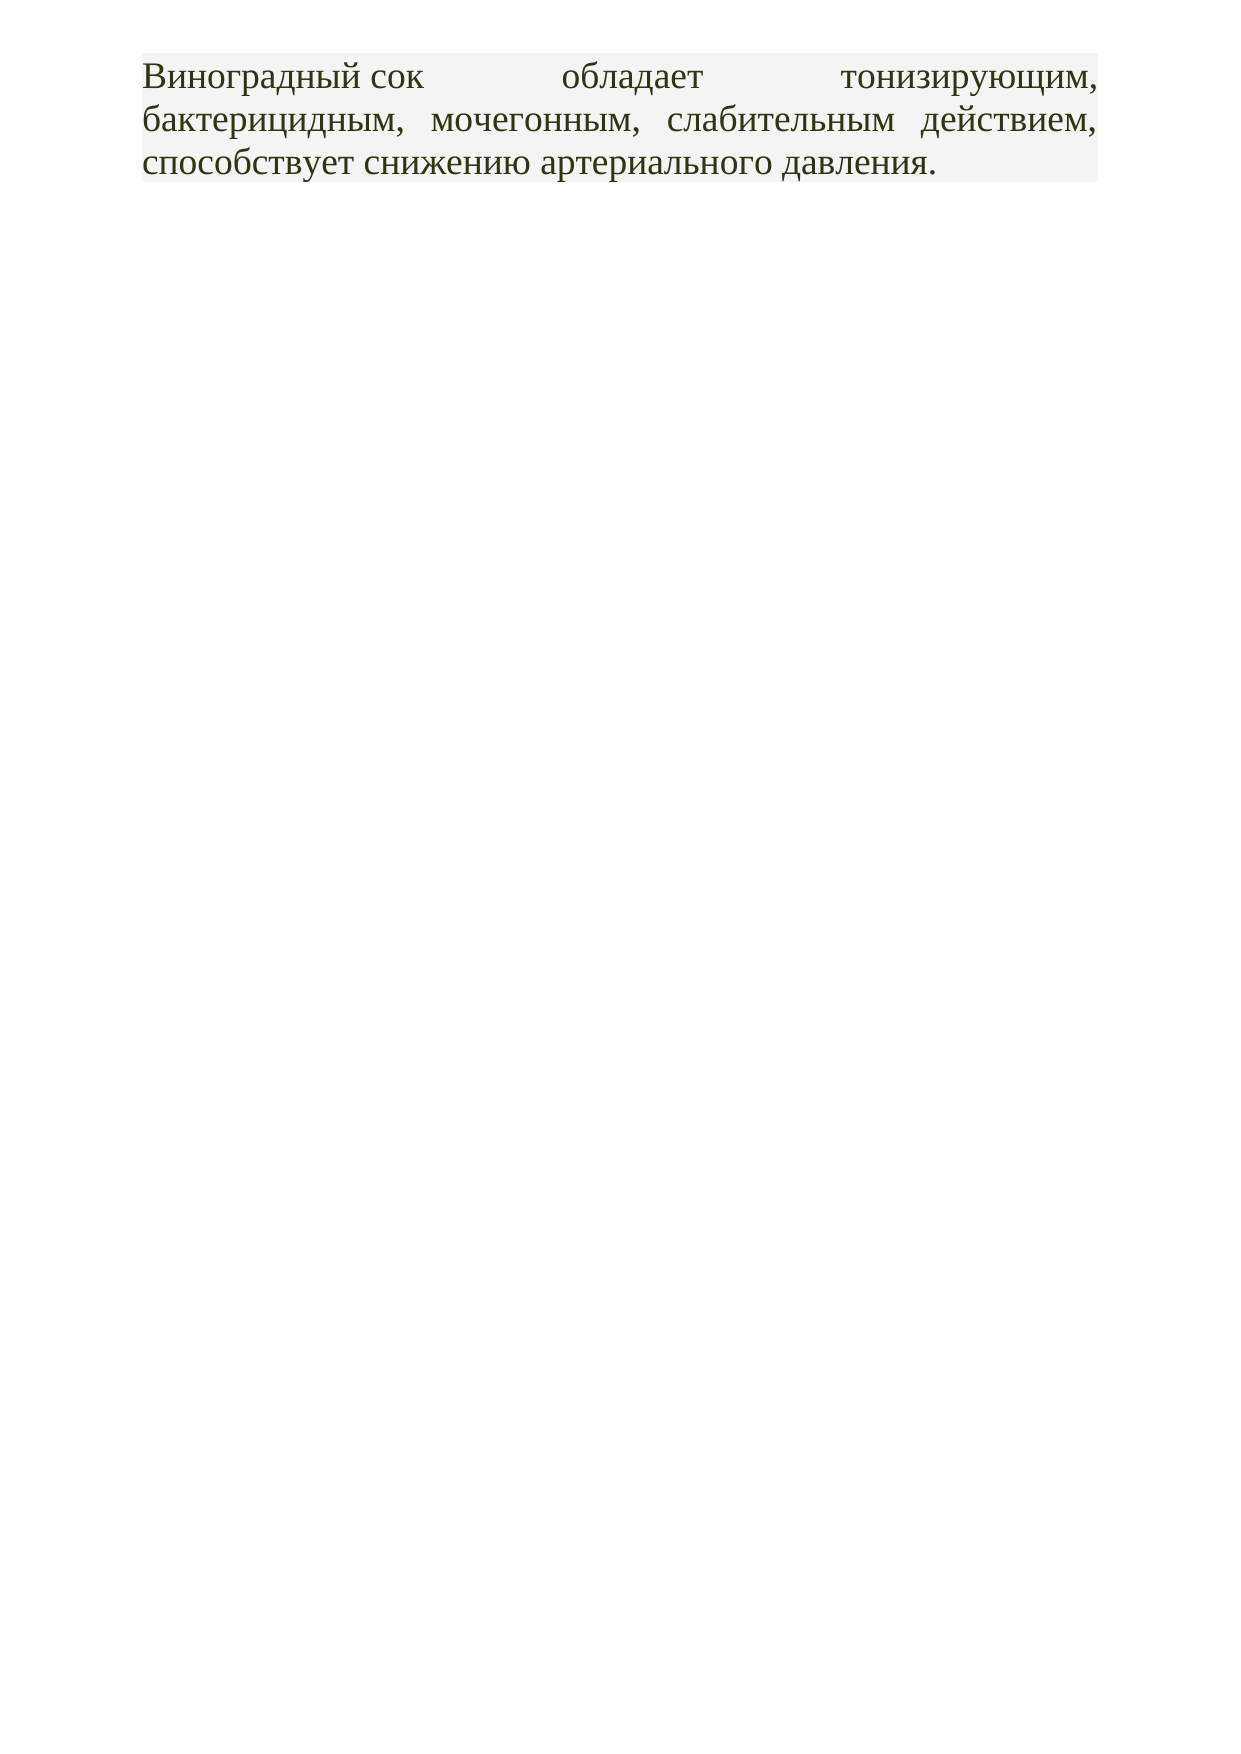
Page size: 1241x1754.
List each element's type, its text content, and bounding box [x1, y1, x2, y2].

text Виноградный сок обладает тонизирующим, бактерицидным, мочегонным, слабительным действием, способствует снижению артериального давления. [142, 53, 1098, 182]
